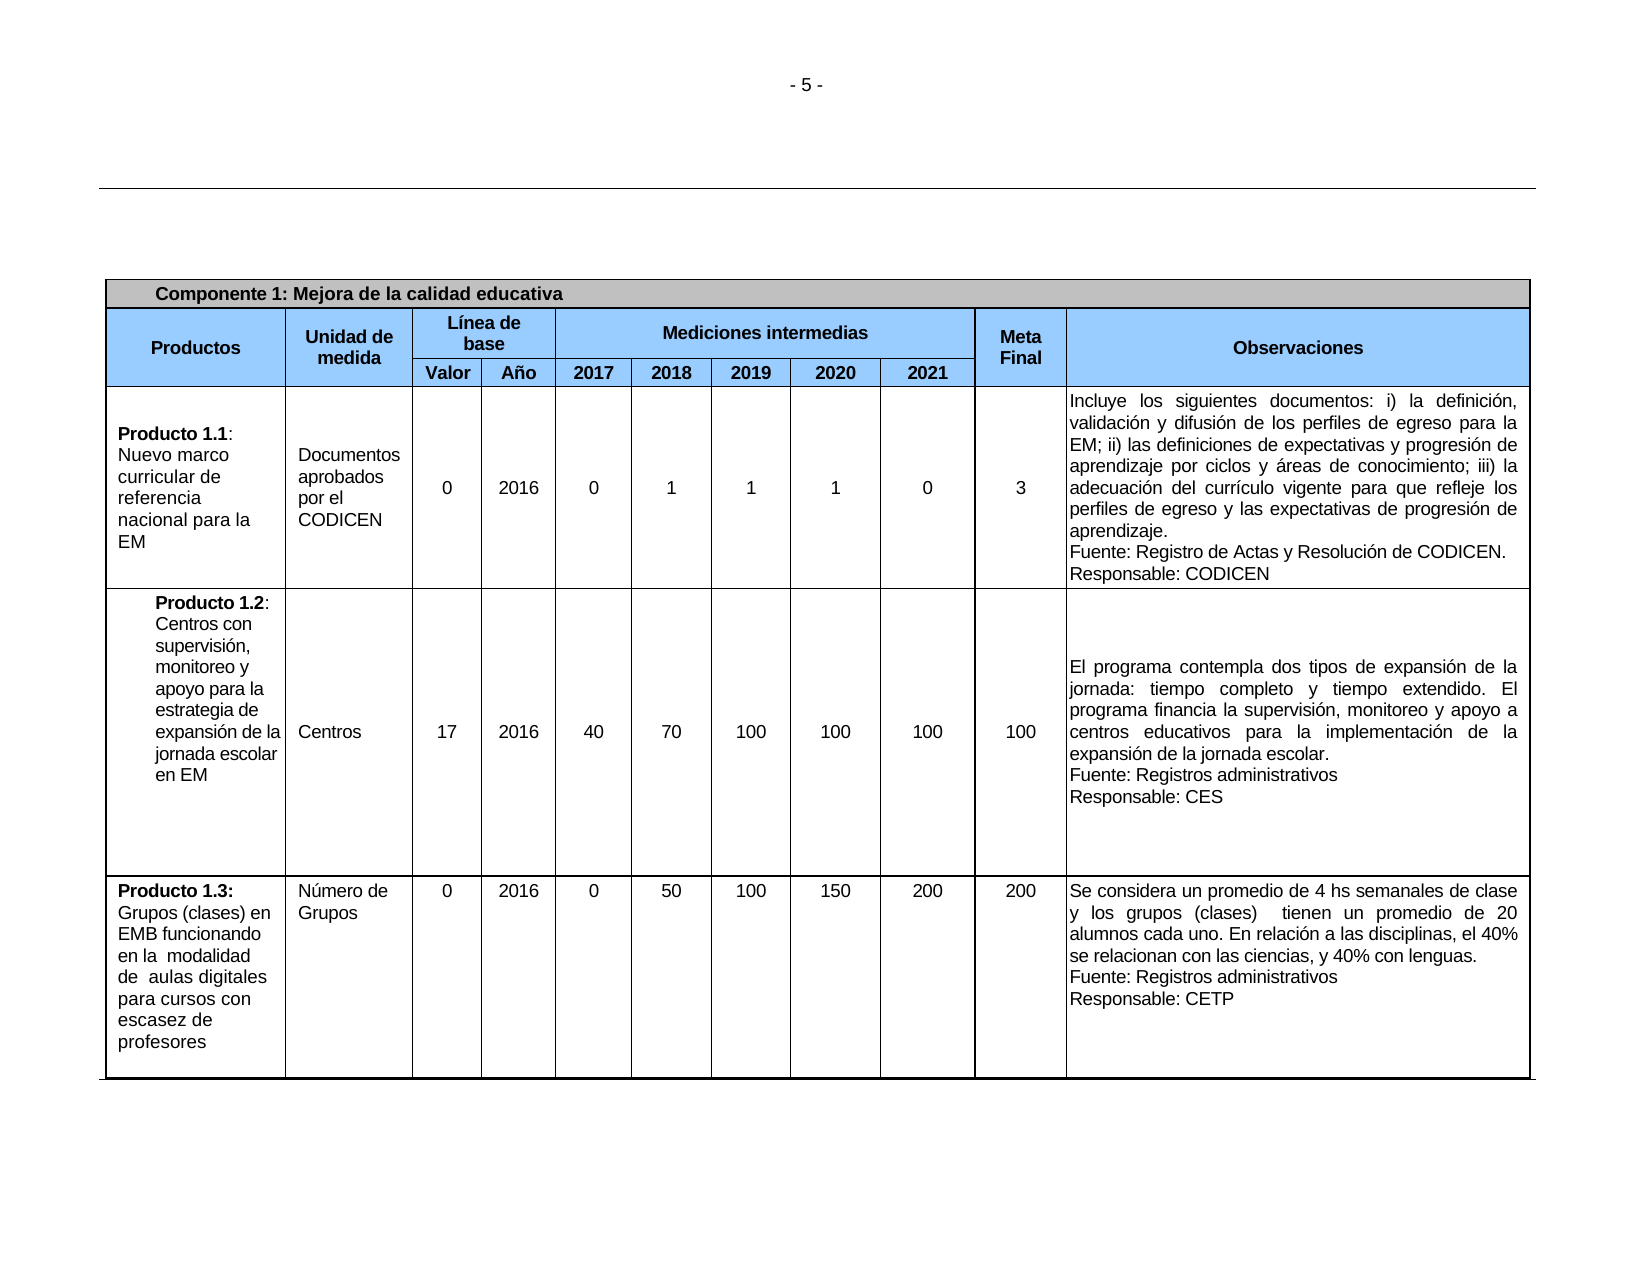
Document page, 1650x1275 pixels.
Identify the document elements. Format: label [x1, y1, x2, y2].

table_header [99, 189, 1536, 1079]
